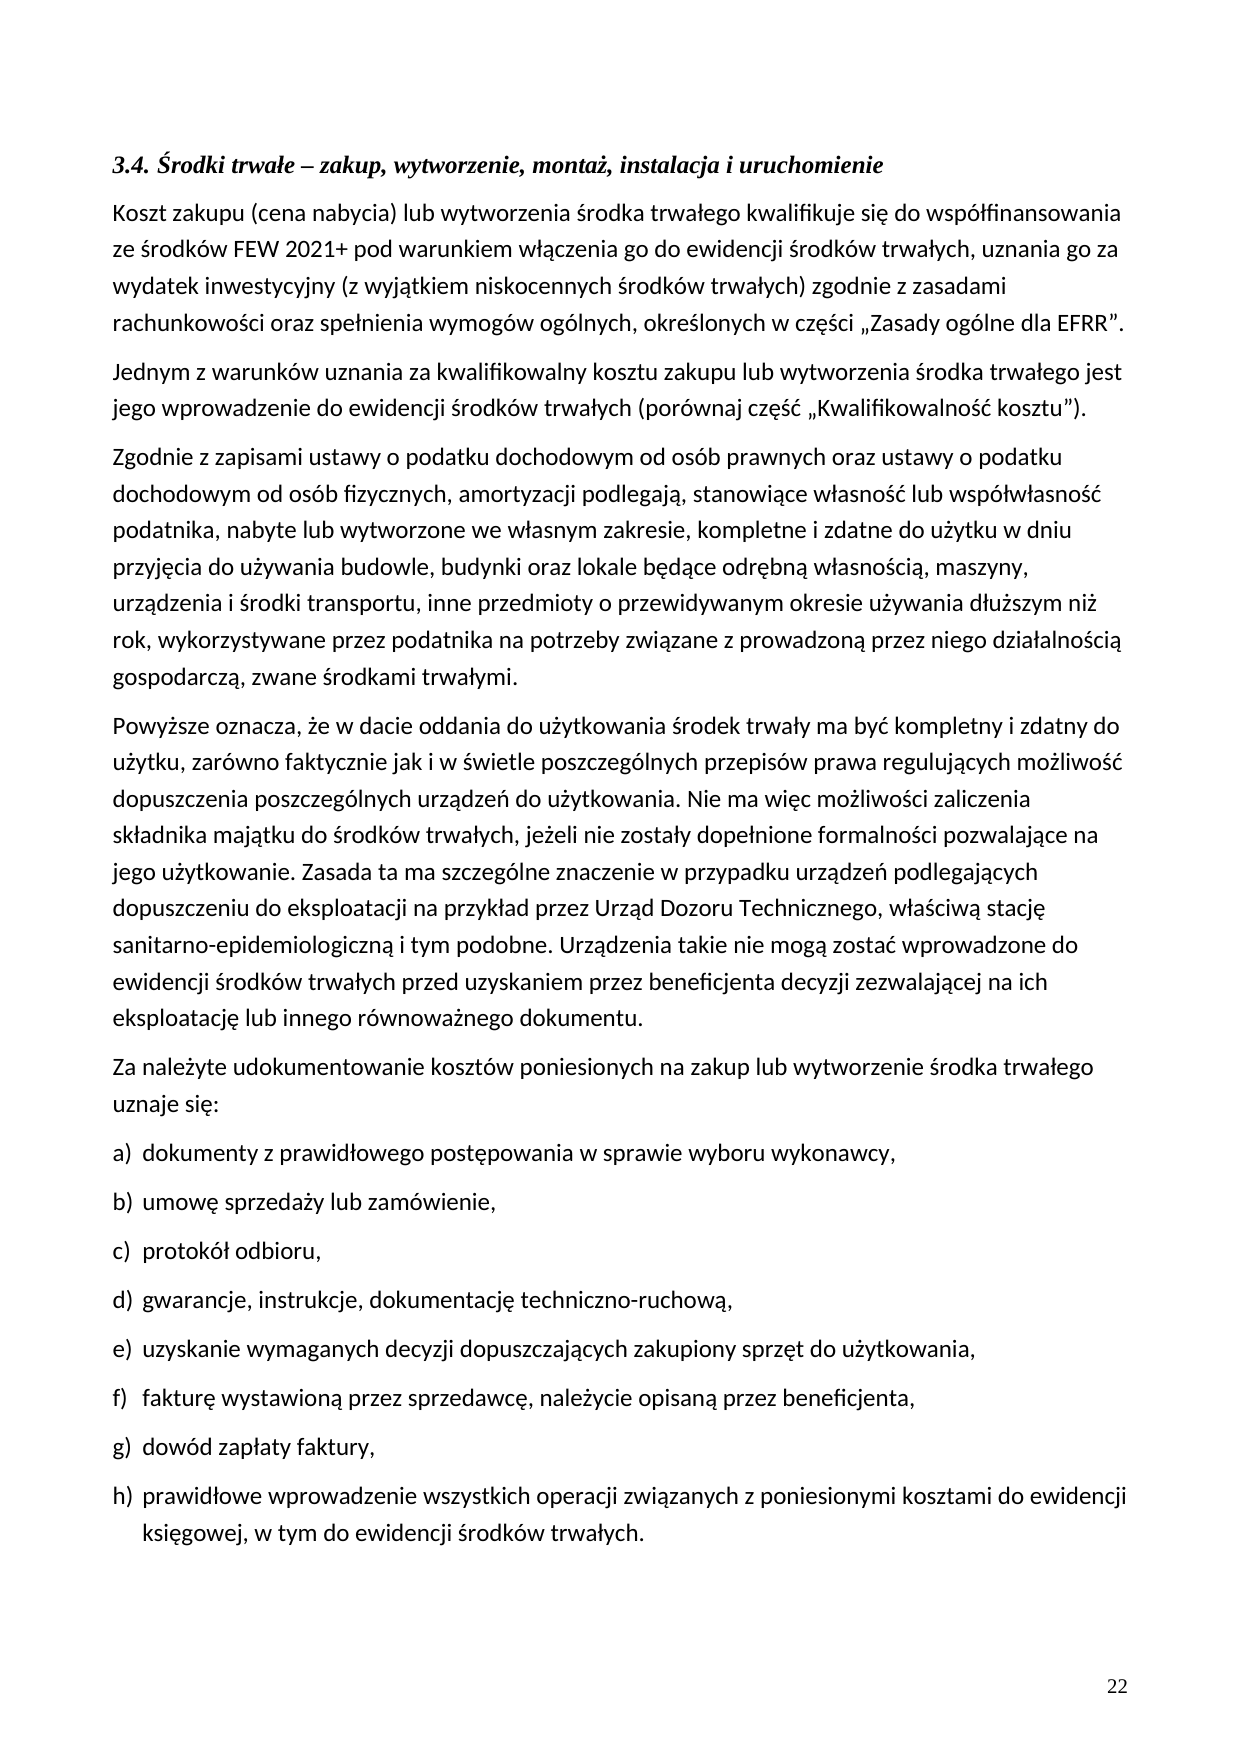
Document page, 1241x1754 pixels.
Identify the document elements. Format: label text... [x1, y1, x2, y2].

text Za należyte udokumentowanie kosztów poniesionych na zakup lub wytworzenie środka trwałego uznaje się: [112, 1051, 1128, 1118]
list umowę sprzedaży lub zamówienie, [112, 1186, 1128, 1217]
text Jednym z warunków uznania za kwalifikowalny kosztu zakupu lub wytworzenia środka trwałego jest jego wprowadzenie do ewidencji środków trwałych (porównaj część „Kwalifikowalność kosztu”). [112, 356, 1128, 423]
list dokumenty z prawidłowego postępowania w sprawie wyboru wykonawcy, [112, 1137, 1128, 1167]
text Zgodnie z zapisami ustawy o podatku dochodowym od osób prawnych oraz ustawy o podatku dochodowym od osób fizycznych, amortyzacji podlegają, stanowiące własność lub współwłasność podatnika, nabyte lub wytworzone we własnym zakresie, kompletne i zdatne do użytku w dniu przyjęcia do używania budowle, budynki oraz lokale będące odrębną własnością, maszyny, urządzenia i środki transportu, inne przedmioty o przewidywanym okresie używania dłuższym niż rok, wykorzystywane przez podatnika na potrzeby związane z prowadzoną przez niego działalnością gospodarczą, zwane środkami trwałymi. [112, 441, 1128, 691]
list prawidłowe wprowadzenie wszystkich operacji związanych z poniesionymi kosztami do ewidencji księgowej, w tym do ewidencji środków trwałych. [112, 1480, 1128, 1547]
text Koszt zakupu (cena nabycia) lub wytworzenia środka trwałego kwalifikuje się do współfinansowania ze środków FEW 2021+ pod warunkiem włączenia go do ewidencji środków trwałych, uznania go za wydatek inwestycyjny (z wyjątkiem niskocennych środków trwałych) zgodnie z zasadami rachunkowości oraz spełnienia wymogów ogólnych, określonych w części „Zasady ogólne dla EFRR”. [112, 197, 1128, 337]
list fakturę wystawioną przez sprzedawcę, należycie opisaną przez beneficjenta, [112, 1382, 1128, 1413]
subtitle Środki trwałe – zakup, wytworzenie, montaż, instalacja i uruchomienie [112, 150, 1128, 179]
text Powyższe oznacza, że w dacie oddania do użytkowania środek trwały ma być kompletny i zdatny do użytku, zarówno faktycznie jak i w świetle poszczególnych przepisów prawa regulujących możliwość dopuszczenia poszczególnych urządzeń do użytkowania. Nie ma więc możliwości zaliczenia składnika majątku do środków trwałych, jeżeli nie zostały dopełnione formalności pozwalające na jego użytkowanie. Zasada ta ma szczególne znaczenie w przypadku urządzeń podlegających dopuszczeniu do eksploatacji na przykład przez Urząd Dozoru Technicznego, właściwą stację sanitarno-epidemiologiczną i tym podobne. Urządzenia takie nie mogą zostać wprowadzone do ewidencji środków trwałych przed uzyskaniem przez beneficjenta decyzji zezwalającej na ich eksploatację lub innego równoważnego dokumentu. [112, 710, 1128, 1033]
list dowód zapłaty faktury, [112, 1431, 1128, 1462]
list gwarancje, instrukcje, dokumentację techniczno-ruchową, [112, 1284, 1128, 1315]
list protokół odbioru, [112, 1235, 1128, 1266]
list uzyskanie wymaganych decyzji dopuszczających zakupiony sprzęt do użytkowania, [112, 1333, 1128, 1364]
